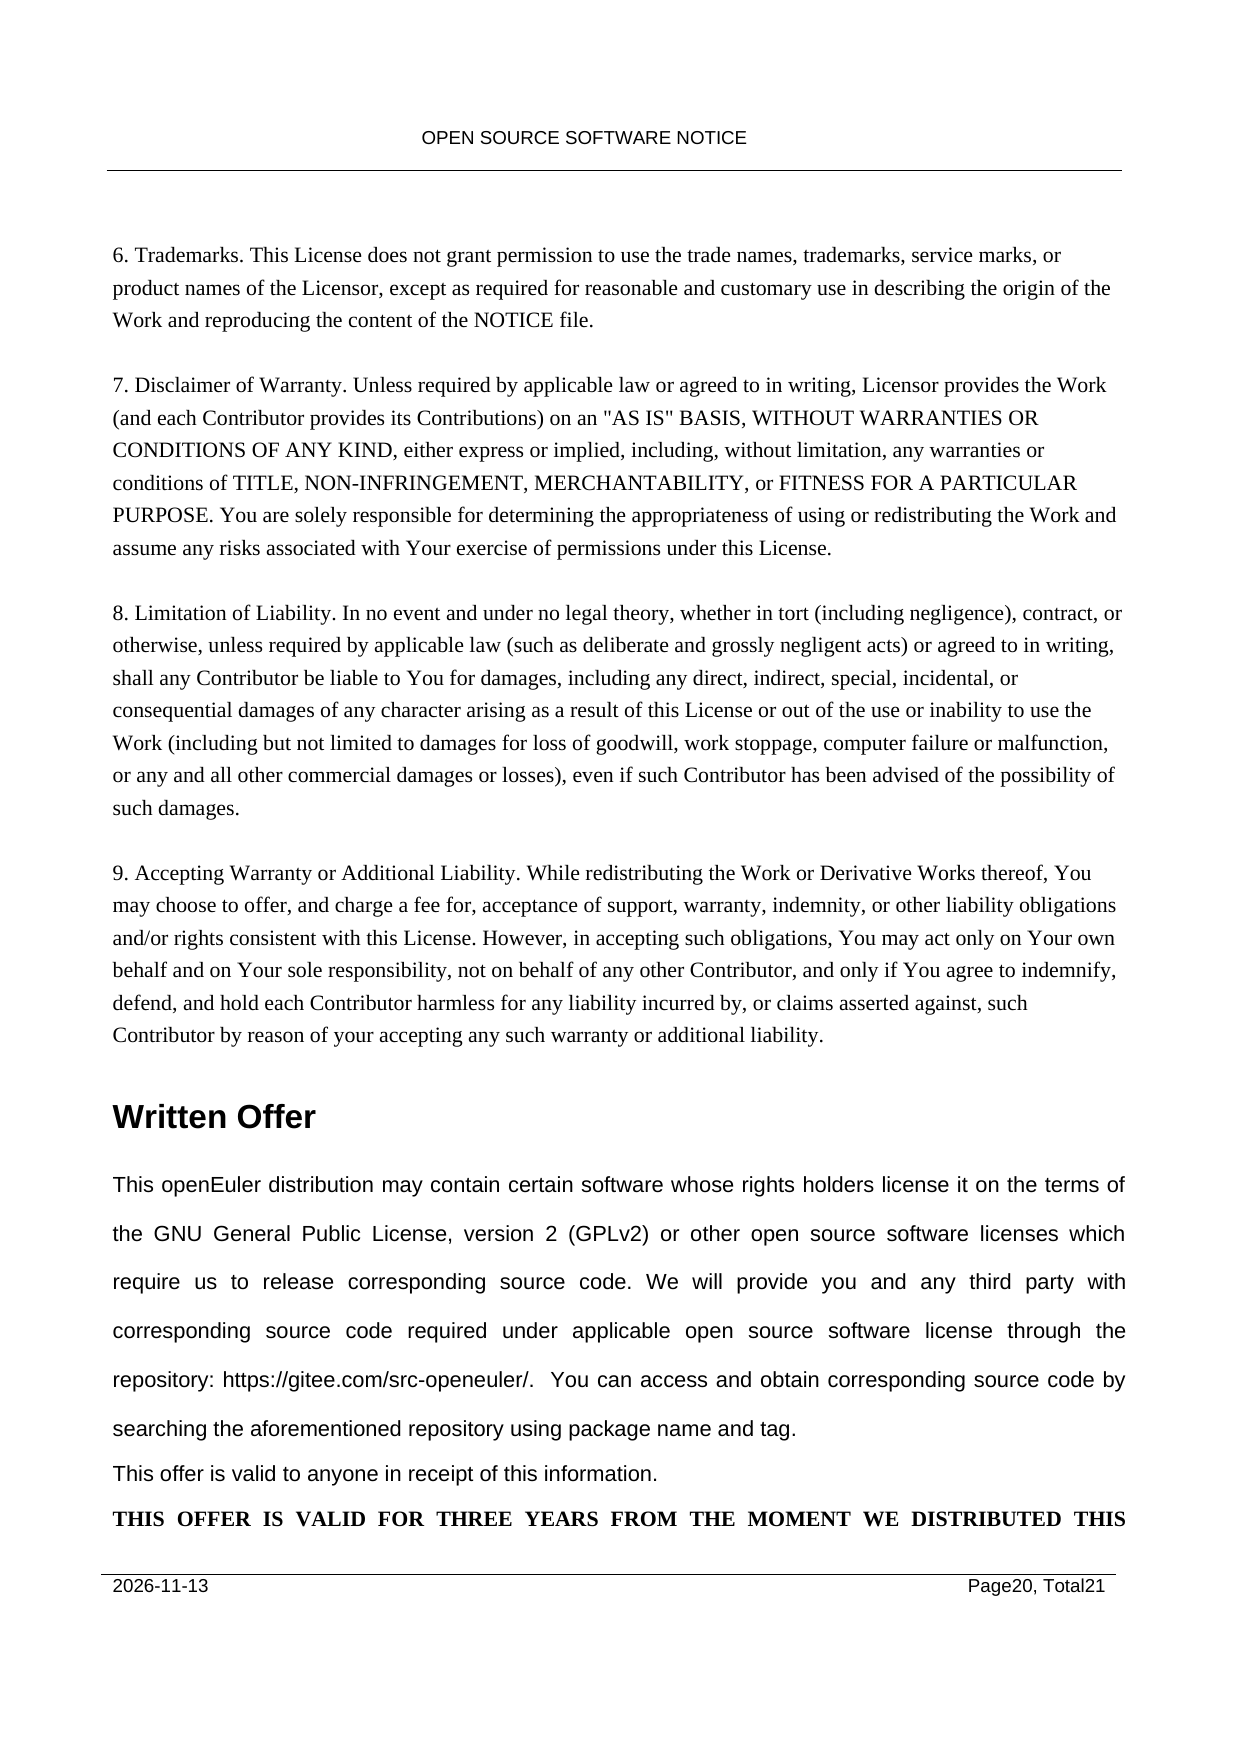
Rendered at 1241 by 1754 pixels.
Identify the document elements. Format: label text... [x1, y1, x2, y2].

text Written Offer [112, 1084, 1128, 1149]
text This openEuler distribution may contain certain software whose rights holders license it on the terms of the GNU General Public License, version 2 (GPLv2) or other open source software licenses which require us to release corresponding source code. We will provide you and any third party with corresponding source code required under applicable open source software license through the repository: https://gitee.com/src-openeuler/. You can access and obtain corresponding source code by searching the aforementioned repository using package name and tag. [112, 1168, 1128, 1444]
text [112, 1502, 1128, 1534]
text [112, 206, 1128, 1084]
text This offer is valid to anyone in receipt of this information. [112, 1457, 1128, 1489]
